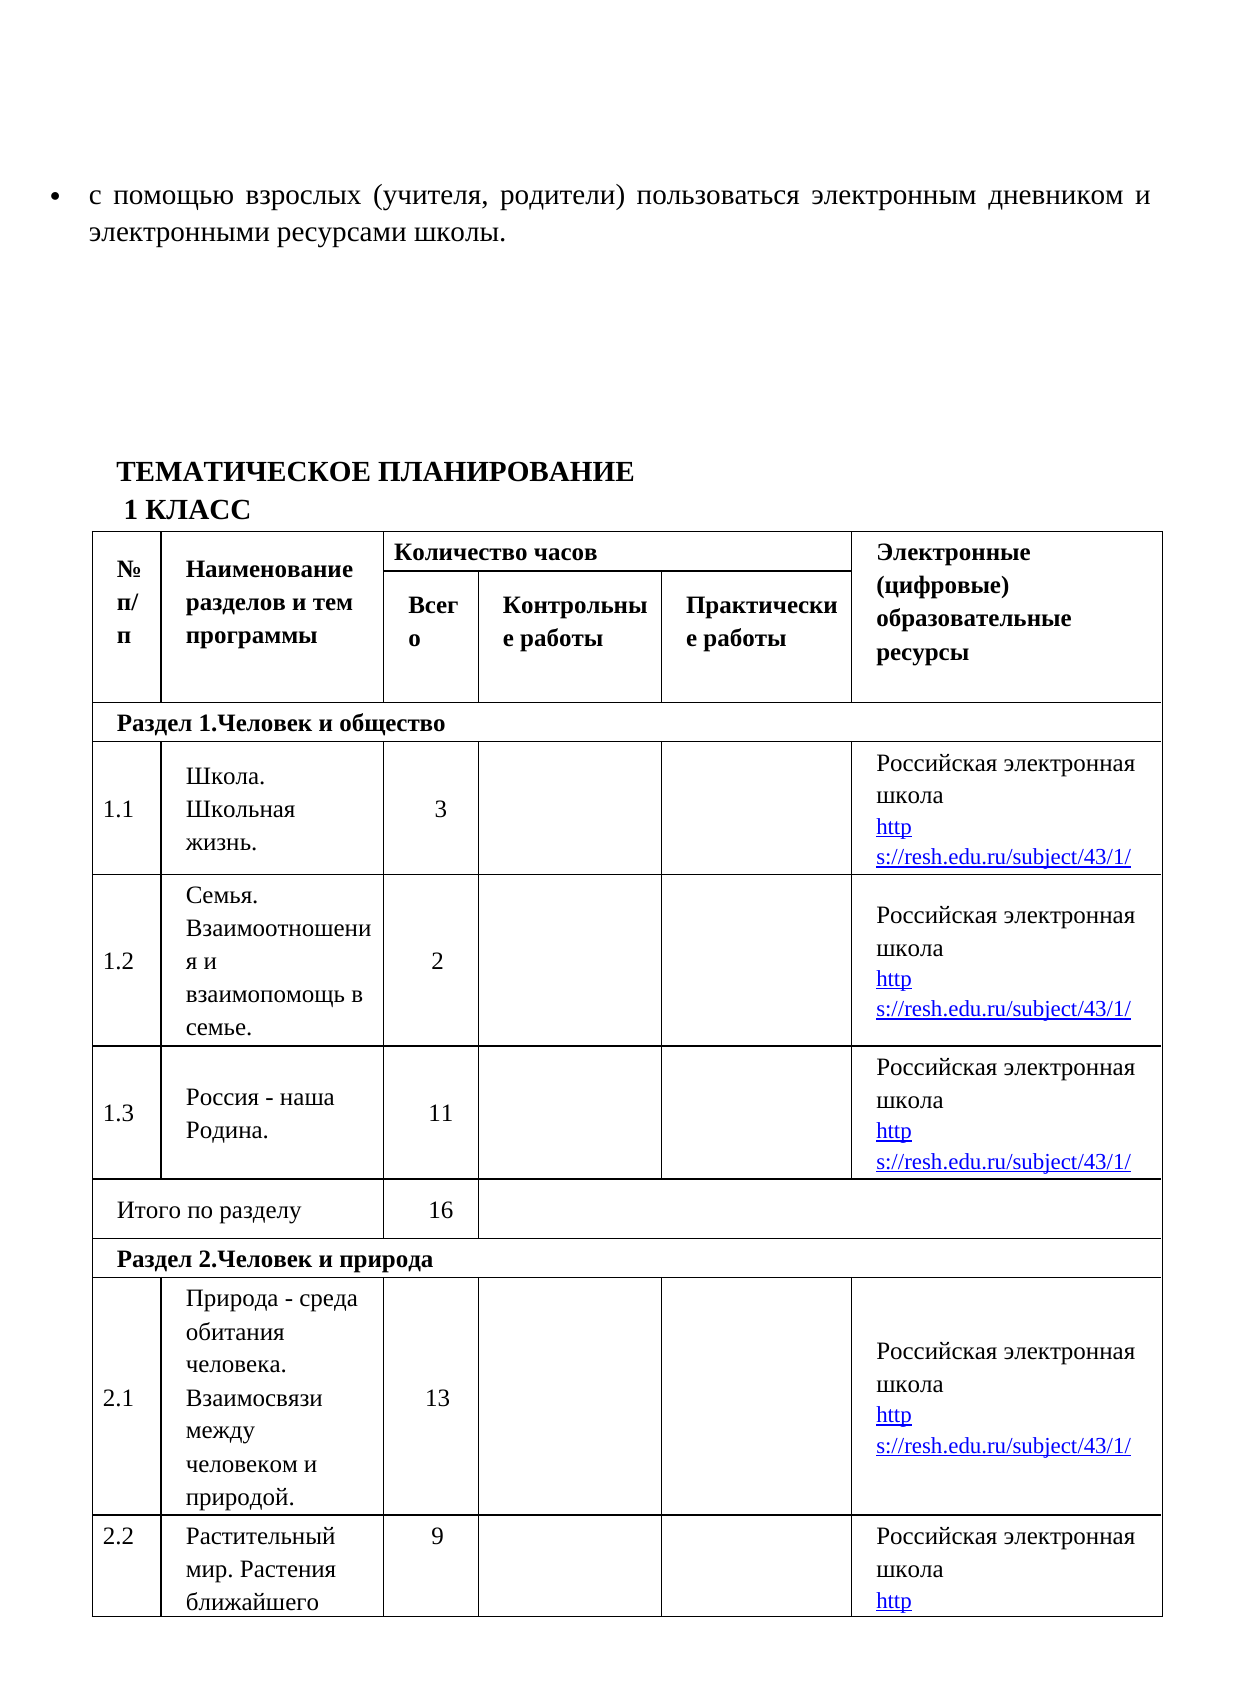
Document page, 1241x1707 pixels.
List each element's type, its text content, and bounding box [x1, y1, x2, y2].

table_cell Российская электронная школа https://resh.edu.ru/subject/43/1/ [852, 741, 1162, 874]
table_cell [479, 1178, 1162, 1237]
table_cell 3 [384, 742, 478, 874]
table_cell 1.2 [93, 875, 160, 1045]
table_cell Итого по разделу [93, 1180, 383, 1237]
list с помощью взрослых (учителя, родители) пользоваться электронным дневником и электронными ресурсами школы. [51, 177, 1152, 248]
table_header № п/п [93, 532, 160, 701]
table_cell [479, 1047, 661, 1178]
table_cell Школа. Школьная жизнь. [162, 742, 383, 874]
table_cell 2.2 [93, 1516, 160, 1616]
table_cell [479, 875, 661, 1045]
table_cell Раздел 2.Человек и природа [93, 1238, 1162, 1277]
table_cell Контрольные работы [479, 572, 661, 701]
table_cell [852, 1514, 1162, 1616]
table_cell Российская электронная школа https://resh.edu.ru/subject/43/1/ [852, 874, 1162, 1045]
table_cell [662, 875, 851, 1045]
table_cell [852, 1277, 1162, 1514]
table_header Количество часов [384, 532, 851, 570]
table_cell 1.3 [93, 1047, 160, 1178]
table_cell 2.1 [93, 1278, 160, 1514]
table_cell [479, 1278, 661, 1514]
table_cell 11 [384, 1047, 478, 1178]
text 1 КЛАСС [116, 492, 1152, 526]
table_cell Практические работы [662, 572, 851, 701]
table_cell 16 [384, 1180, 478, 1237]
table_cell Всего [384, 572, 478, 701]
table_cell [662, 1047, 851, 1178]
table_cell Россия - наша Родина. [162, 1047, 383, 1178]
table_cell Российская электронная школа https://resh.edu.ru/subject/43/1/ [852, 1045, 1162, 1178]
table_cell Раздел 1.Человек и общество [93, 701, 1162, 741]
table_cell [479, 742, 661, 874]
table_cell [662, 742, 851, 874]
table_header Наименование разделов и тем программы [162, 532, 383, 701]
table_cell Семья. Взаимоотношения и взаимопомощь в семье. [162, 875, 383, 1045]
table_cell [662, 1516, 851, 1616]
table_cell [162, 1516, 383, 1616]
table_header Электронные (цифровые) образовательные ресурсы [852, 532, 1162, 701]
table_cell 9 [384, 1516, 478, 1616]
text ТЕМАТИЧЕСКОЕ ПЛАНИРОВАНИЕ [116, 454, 1152, 487]
table_cell [479, 1516, 661, 1616]
table_cell 1.1 [93, 742, 160, 874]
table_cell Природа - среда обитания человека. Взаимосвязи между человеком и природой. [162, 1278, 383, 1514]
table_cell 13 [384, 1278, 478, 1514]
table_cell 2 [384, 875, 478, 1045]
table_cell [662, 1278, 851, 1514]
